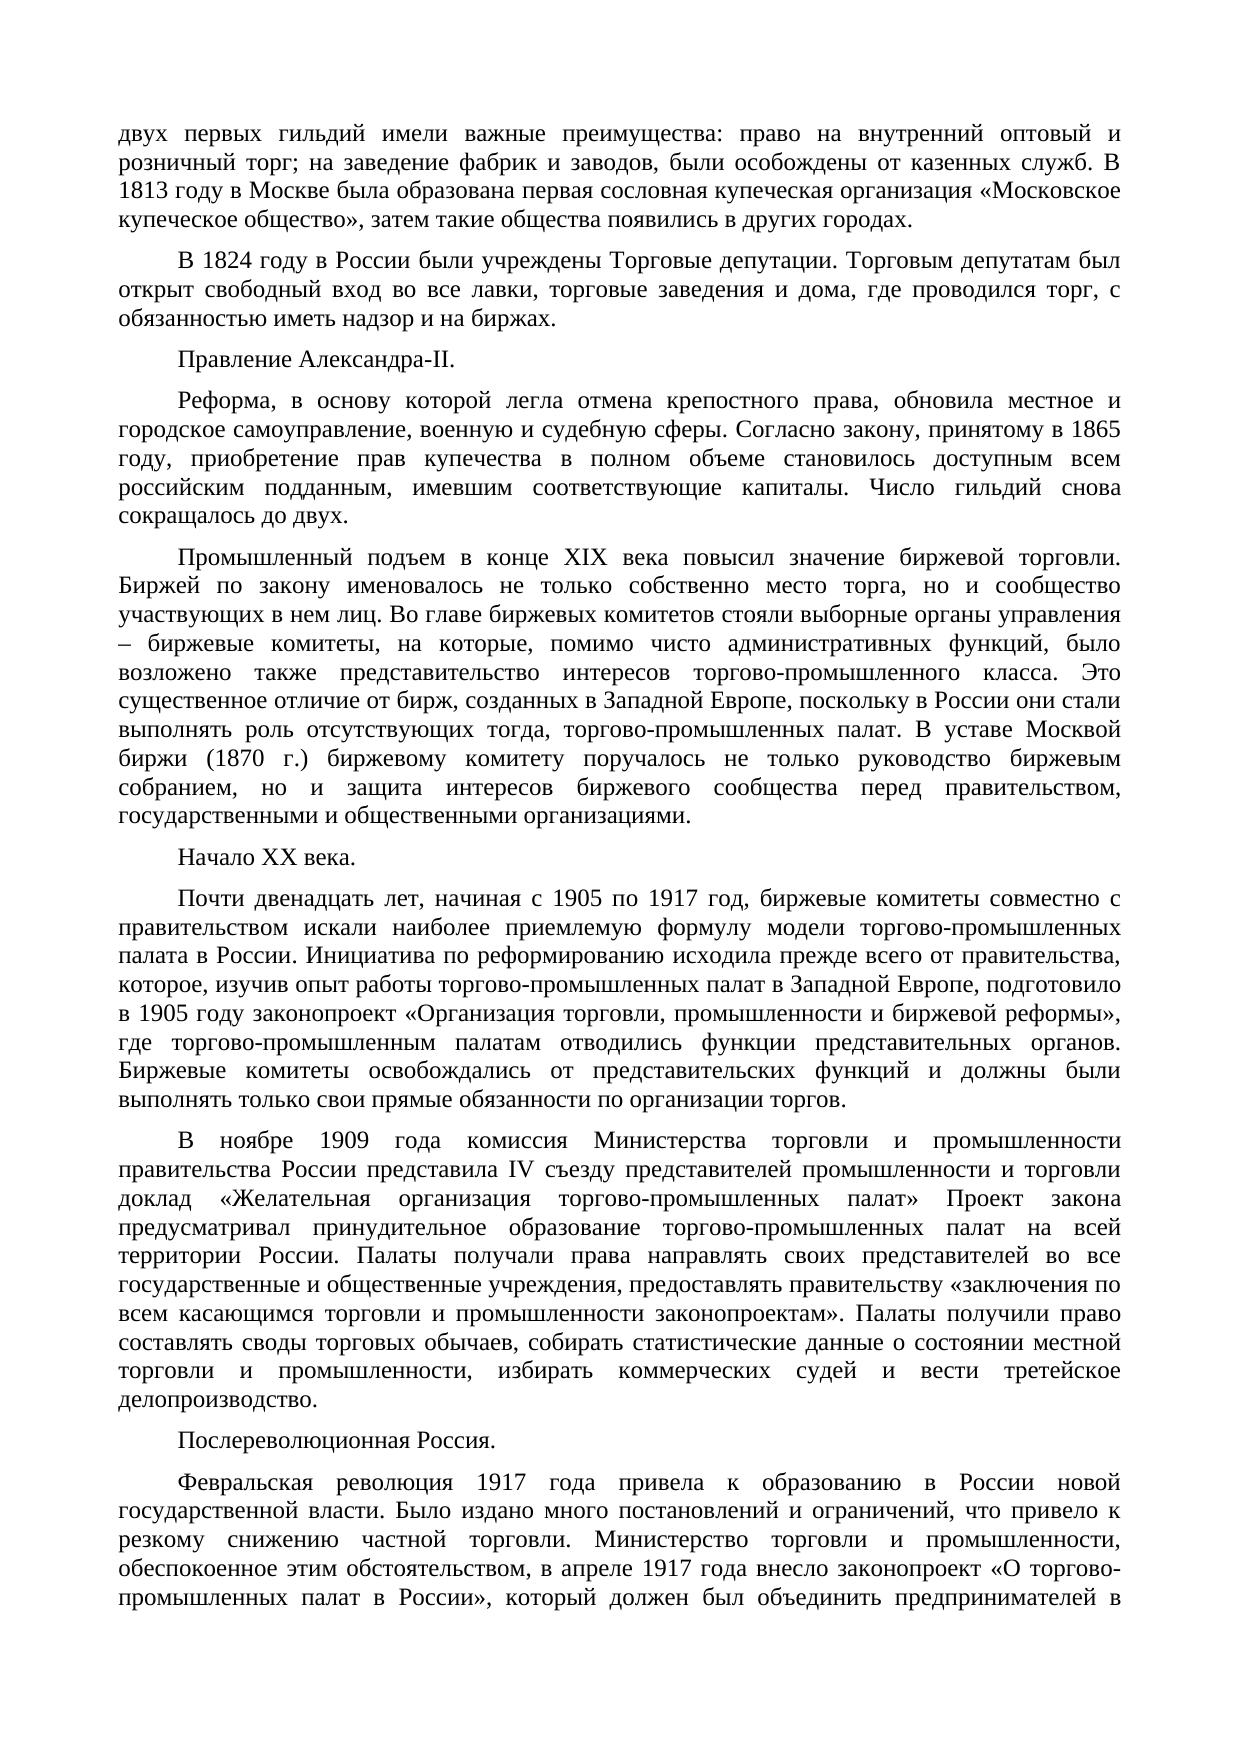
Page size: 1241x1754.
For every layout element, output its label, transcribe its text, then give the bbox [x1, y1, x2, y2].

text В 1824 году в России были учреждены Торговые депутации. Торговым депутатам был открыт свободный вход во все лавки, торговые заведения и дома, где проводился торг, с обязанностью иметь надзор и на биржах. [118, 246, 1122, 332]
text Реформа, в основу которой легла отмена крепостного права, обновила местное и городское самоуправление, военную и судебную сферы. Согласно закону, принятому в 1865 году, приобретение прав купечества в полном объеме становилось доступным всем российским подданным, имевшим соответствующие капиталы. Число гильдий снова сокращалось до двух. [118, 386, 1122, 529]
text Правление Александра-II. [118, 344, 1122, 373]
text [118, 118, 1122, 233]
text Начало XX века. [118, 842, 1122, 871]
text Почти двенадцать лет, начиная с 1905 по 1917 год, биржевые комитеты совместно с правительством искали наиболее приемлемую формулу модели торгово-промышленных палата в России. Инициатива по реформированию исходила прежде всего от правительства, которое, изучив опыт работы торгово-промышленных палат в Западной Европе, подготовило в 1905 году законопроект «Организация торговли, промышленности и биржевой реформы», где торгово-промышленным палатам отводились функции представительных органов. Биржевые комитеты освобождались от представительских функций и должны были выполнять только свои прямые обязанности по организации торгов. [118, 883, 1122, 1113]
text Промышленный подъем в конце XIX века повысил значение биржевой торговли. Биржей по закону именовалось не только собственно место торга, но и сообщество участвующих в нем лиц. Во главе биржевых комитетов стояли выборные органы управления – биржевые комитеты, на которые, помимо чисто административных функций, было возложено также представительство интересов торгово-промышленного класса. Это существенное отличие от бирж, созданных в Западной Европе, поскольку в России они стали выполнять роль отсутствующих тогда, торгово-промышленных палат. В уставе Москвой биржи (1870 г.) биржевому комитету поручалось не только руководство биржевым собранием, но и защита интересов биржевого сообщества перед правительством, государственными и общественными организациями. [118, 542, 1122, 829]
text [118, 1467, 1122, 1611]
text В ноябре 1909 года комиссия Министерства торговли и промышленности правительства России представила IV съезду представителей промышленности и торговли доклад «Желательная организация торгово-промышленных палат» Проект закона предусматривал принудительное образование торгово-промышленных палат на всей территории России. Палаты получали права направлять своих представителей во все государственные и общественные учреждения, предоставлять правительству «заключения по всем касающимся торговли и промышленности законопроектам». Палаты получили право составлять своды торговых обычаев, собирать статистические данные о состоянии местной торговли и промышленности, избирать коммерческих судей и вести третейское делопроизводство. [118, 1126, 1122, 1413]
text Послереволюционная Россия. [118, 1426, 1122, 1454]
